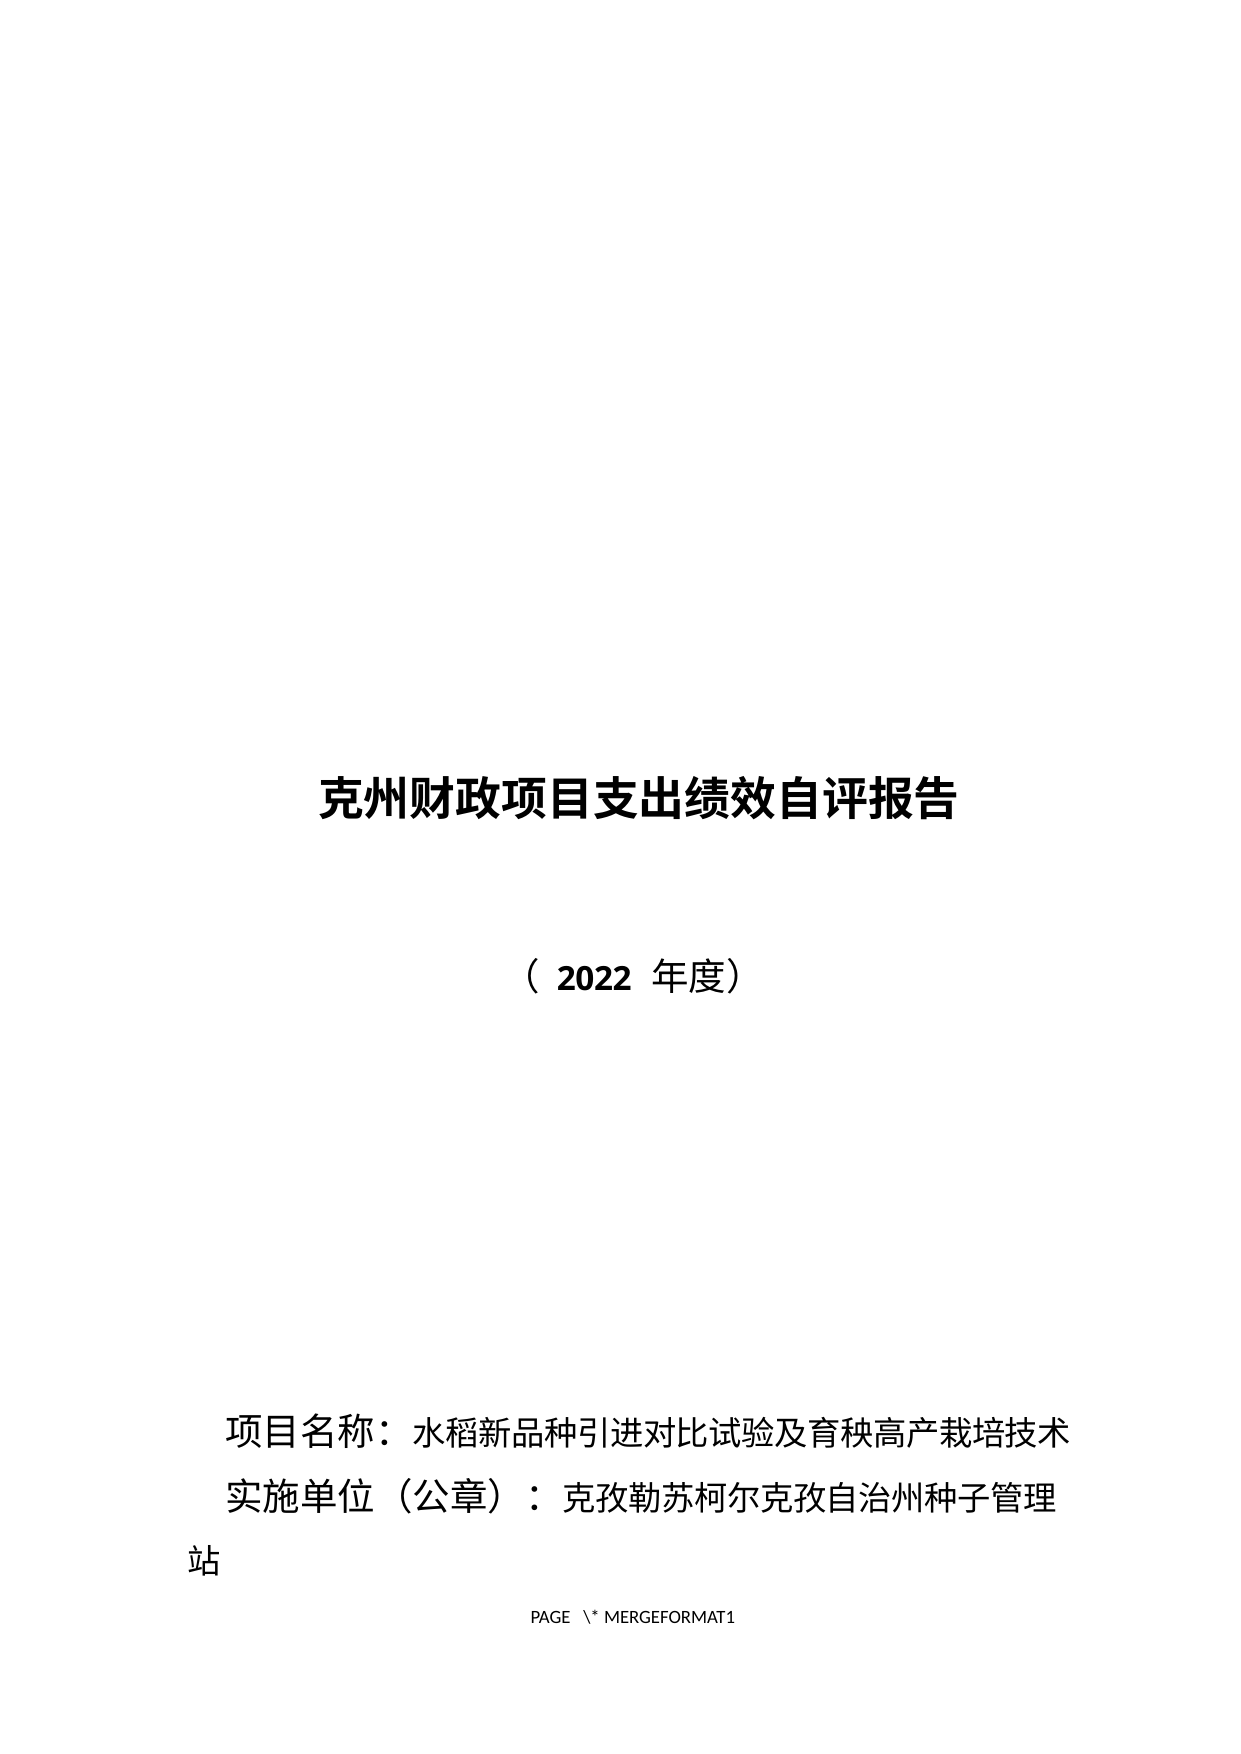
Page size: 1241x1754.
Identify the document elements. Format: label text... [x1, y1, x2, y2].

text （ 2022 年度） [187, 942, 1078, 1007]
text 项目名称：水稻新品种引进对比试验及育秧高产栽培技术 [187, 1397, 1078, 1462]
text 克州财政项目支出绩效自评报告 [187, 747, 1078, 844]
text 实施单位（公章）：克孜勒苏柯尔克孜自治州种子管理站 [187, 1462, 1078, 1592]
